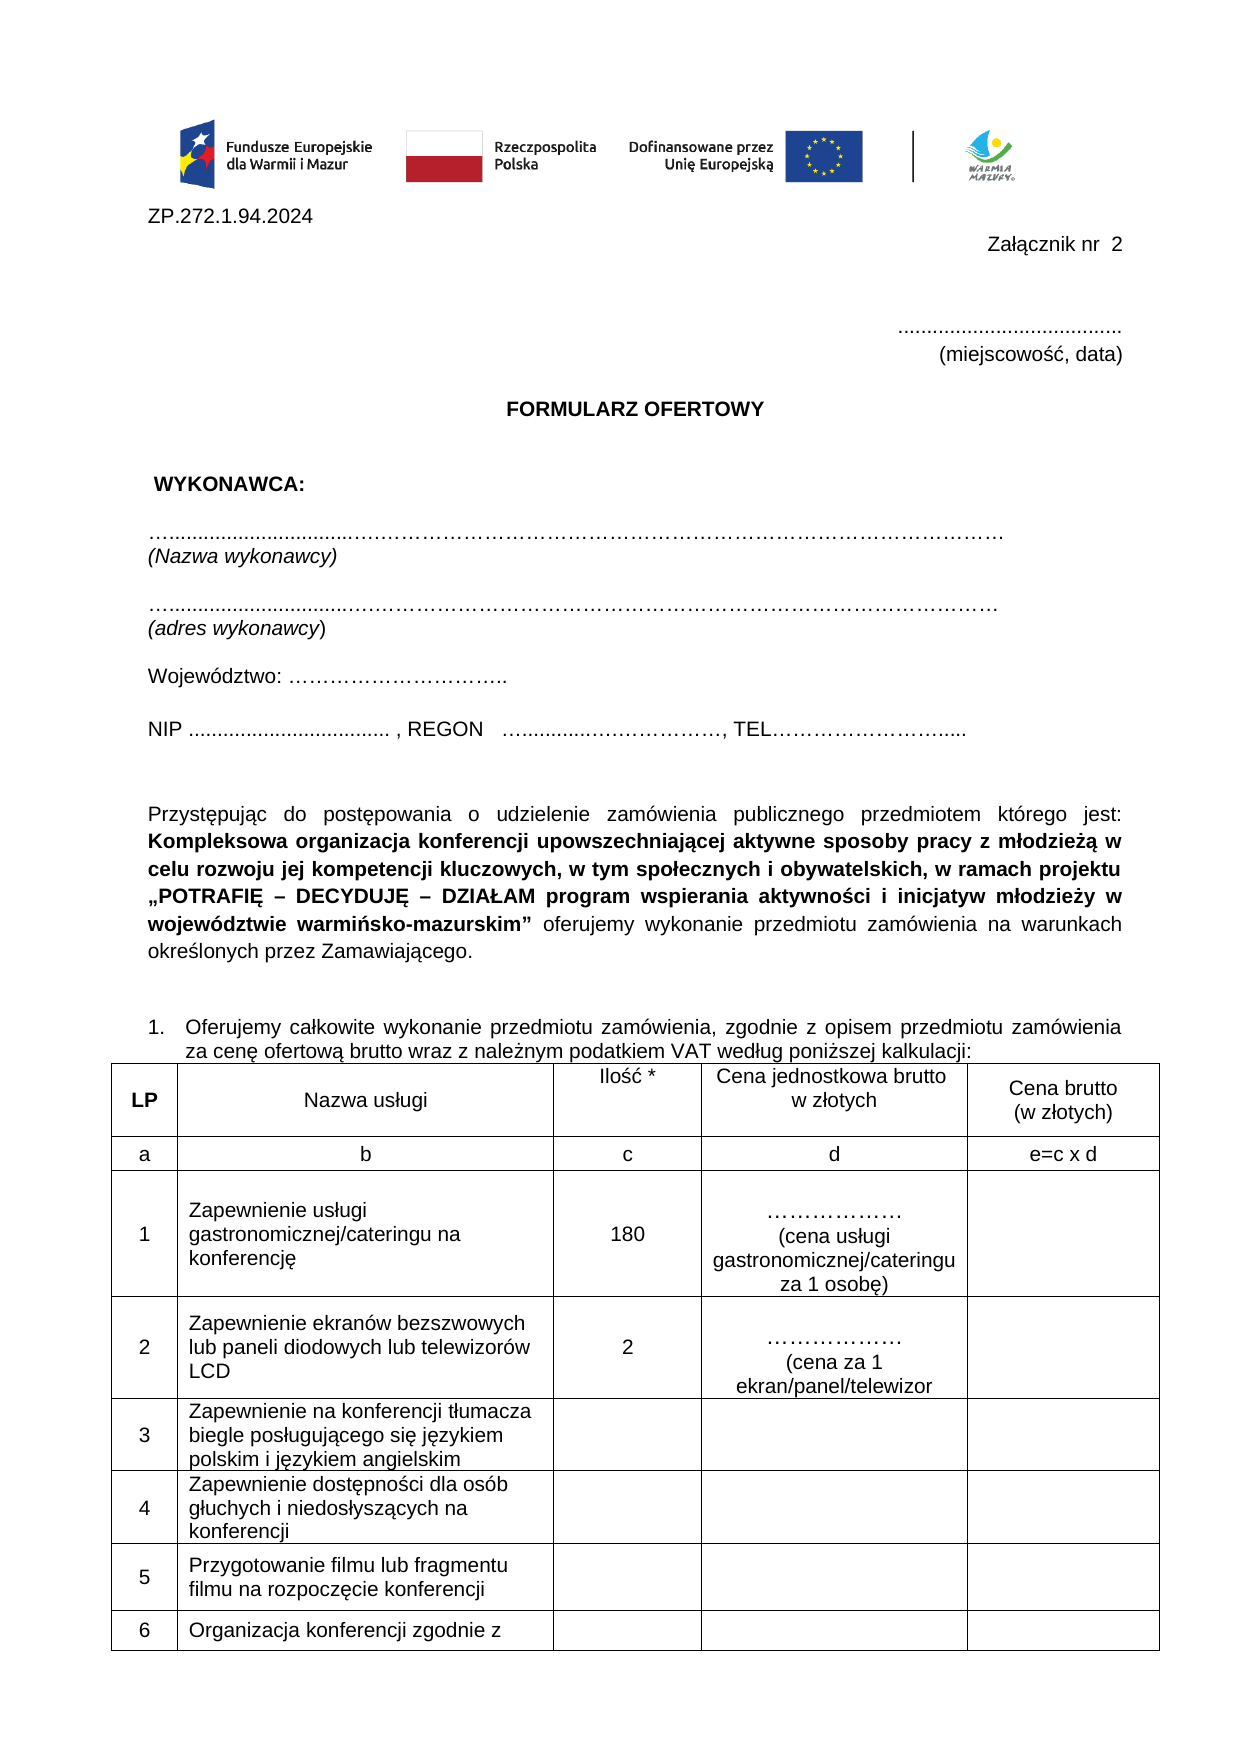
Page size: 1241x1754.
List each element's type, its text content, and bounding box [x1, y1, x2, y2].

table_cell ……………… (cena usługi gastronomicznej/cateringu za 1 osobę) [702, 1171, 967, 1296]
table_cell [554, 1471, 701, 1543]
table_cell [968, 1399, 1159, 1470]
table_header Cena jednostkowa brutto w złotych [702, 1064, 967, 1136]
text …...............................….……………………………………………………………………………… [148, 592, 1123, 616]
text ZP.272.1.94.2024 [148, 204, 1123, 228]
table_cell [968, 1611, 1159, 1649]
table_cell [968, 1171, 1159, 1296]
table_cell Przygotowanie filmu lub fragmentu filmu na rozpoczęcie konferencji [178, 1544, 553, 1610]
table_cell c [554, 1137, 701, 1170]
text WYKONAWCA: [148, 472, 1123, 496]
text Województwo: ………………………….. [148, 664, 1123, 688]
table_cell [554, 1399, 701, 1470]
table_cell [554, 1611, 701, 1649]
table_cell Zapewnienie usługi gastronomicznej/cateringu na konferencję [178, 1171, 553, 1296]
table_cell 2 [112, 1297, 177, 1397]
table_cell [702, 1544, 967, 1610]
text NIP ................................... , REGON …............….……………, TEL……………………..... [148, 716, 1123, 740]
table_cell [702, 1399, 967, 1470]
table_cell 6 [112, 1611, 177, 1649]
table_cell 2 [554, 1297, 701, 1397]
text …................................….……………………………………………………………………………… [148, 520, 1123, 544]
table_cell [968, 1544, 1159, 1610]
table_header LP [112, 1064, 177, 1136]
table_cell b [178, 1137, 553, 1170]
picture [163, 102, 1108, 205]
text Załącznik nr 2 [148, 232, 1123, 256]
table_cell e=c x d [968, 1137, 1159, 1170]
text (Nazwa wykonawcy) [148, 544, 1123, 568]
table_cell Zapewnienie dostępności dla osób głuchych i niedosłyszących na konferencji [178, 1471, 553, 1543]
table_cell 3 [112, 1399, 177, 1470]
table_header Cena brutto (w złotych) [968, 1064, 1159, 1136]
text ....................................... [148, 314, 1123, 338]
text Przystępując do postępowania o udzielenie zamówienia publicznego przedmiotem którego jest: Kompleksowa organizacja konferencji upowszechniającej aktywne sposoby pracy z młodzieżą w celu rozwoju jej kompetencji kluczowych, w tym społecznych i obywatelskich, w ramach projektu „POTRAFIĘ – DECYDUJĘ – DZIAŁAM program wspierania aktywności i inicjatyw młodzieży w województwie warmińsko-mazurskim” oferujemy wykonanie przedmiotu zamówienia na warunkach określonych przez Zamawiającego. [148, 801, 1123, 963]
table_cell Zapewnienie na konferencji tłumacza biegle posługującego się językiem polskim i językiem angielskim [178, 1399, 553, 1470]
table_cell 180 [554, 1171, 701, 1296]
text FORMULARZ OFERTOWY [148, 397, 1123, 421]
text (adres wykonawcy) [148, 616, 1123, 640]
table_cell d [702, 1137, 967, 1170]
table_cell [178, 1611, 553, 1649]
table_cell ……………… (cena za 1 ekran/panel/telewizor [702, 1297, 967, 1397]
text (miejscowość, data) [148, 342, 1123, 366]
table_cell a [112, 1137, 177, 1170]
list Oferujemy całkowite wykonanie przedmiotu zamówienia, zgodnie z opisem przedmiotu zamówienia za cenę ofertową brutto wraz z należnym podatkiem VAT według poniższej kalkulacji: [148, 1015, 1123, 1063]
table_header Ilość * [554, 1064, 701, 1136]
table_cell [968, 1471, 1159, 1543]
table_cell 1 [112, 1171, 177, 1296]
table_cell Zapewnienie ekranów bezszwowych lub paneli diodowych lub telewizorów LCD [178, 1297, 553, 1397]
table_cell [702, 1471, 967, 1543]
table_header Nazwa usługi [178, 1064, 553, 1136]
table_cell [702, 1611, 967, 1649]
table_cell 5 [112, 1544, 177, 1610]
table_cell [968, 1297, 1159, 1397]
table_cell [554, 1544, 701, 1610]
table_cell 4 [112, 1471, 177, 1543]
